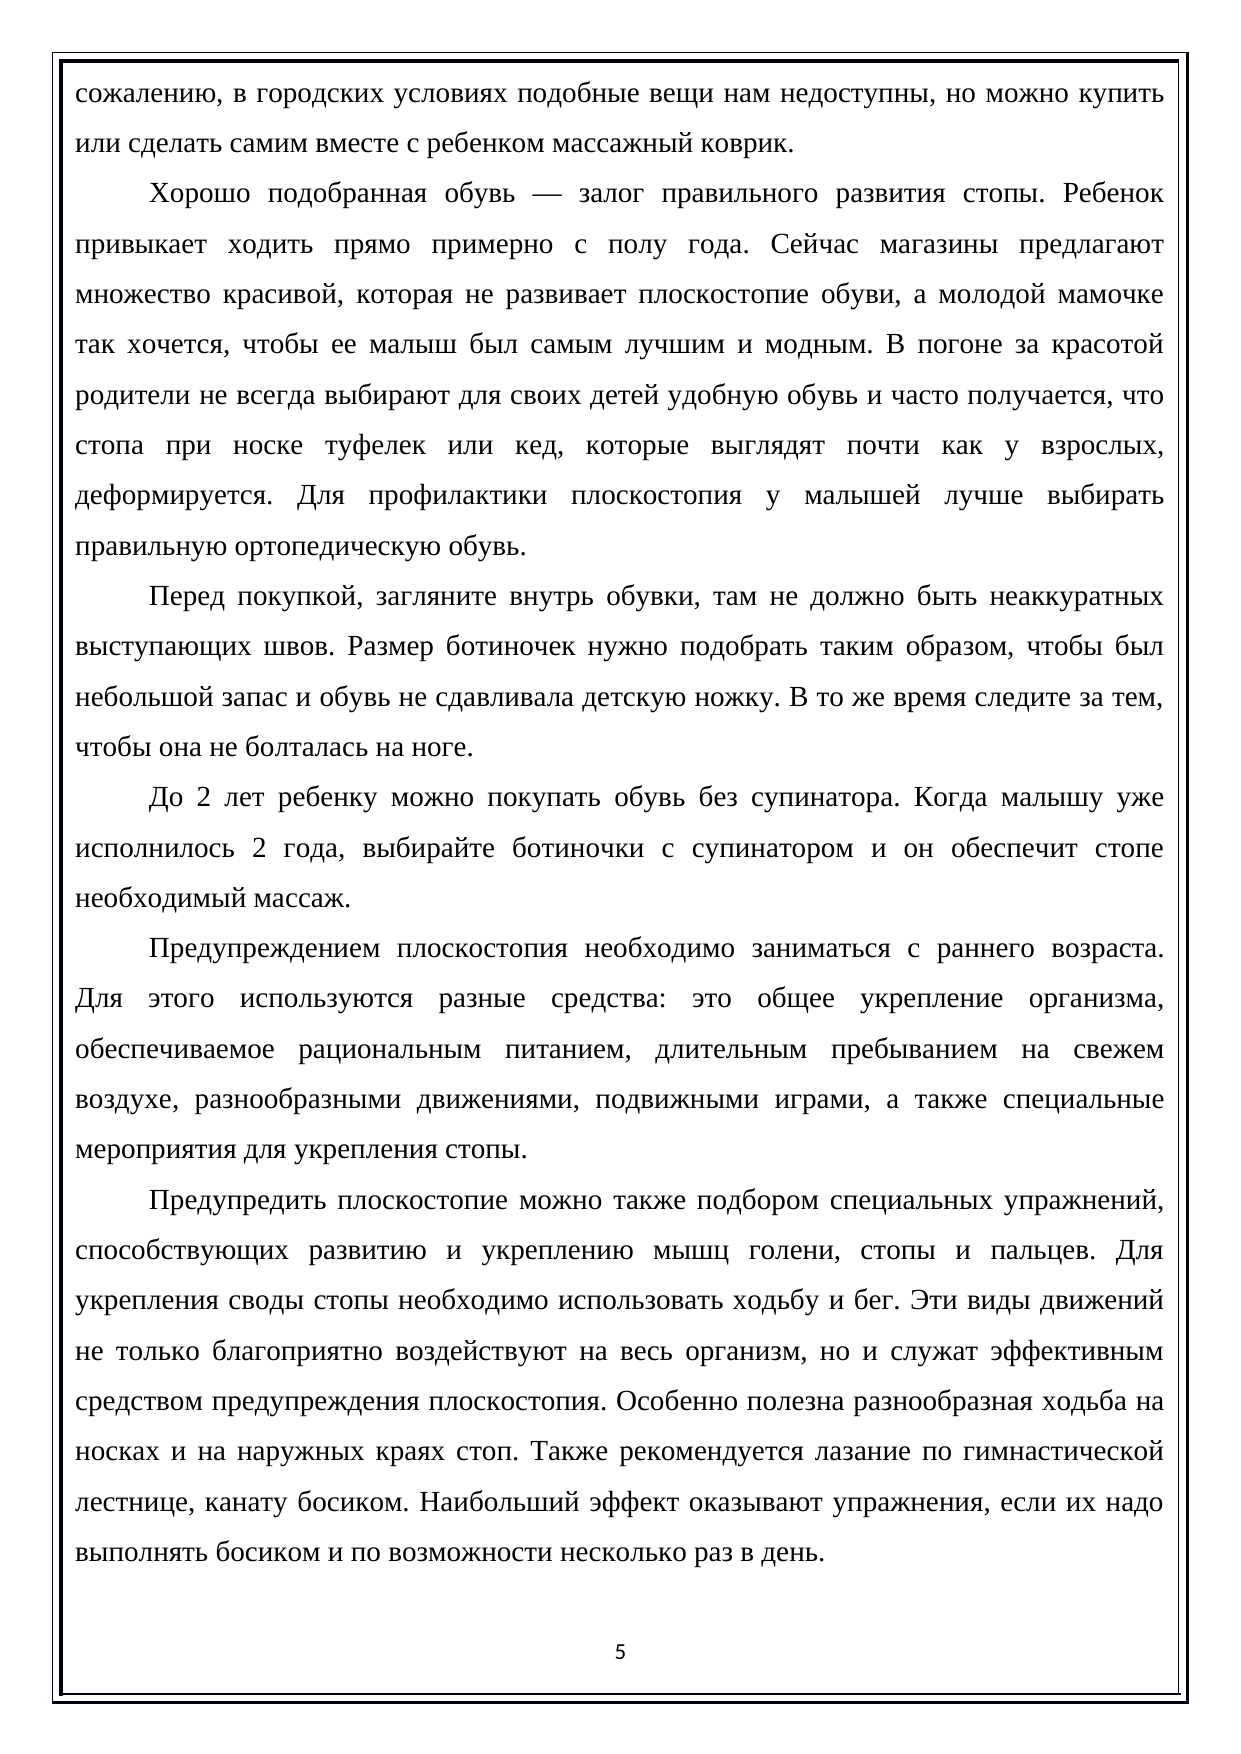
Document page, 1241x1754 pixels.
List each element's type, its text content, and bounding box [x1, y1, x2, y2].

text Предупредить плоскостопие можно также подбором специальных упражнений, способствующих развитию и укреплению мышц голени, стопы и пальцев. Для укрепления своды стопы необходимо использовать ходьбу и бег. Эти виды движений не только благоприятно воздействуют на весь организм, но и служат эффективным средством предупреждения плоскостопия. Особенно полезна разнообразная ходьба на носках и на наружных краях стоп. Также рекомендуется лазание по гимнастической лестнице, канату босиком. Наибольший эффект оказывают упражнения, если их надо выполнять босиком и по возможности несколько раз в день. [75, 1182, 1165, 1568]
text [75, 75, 1165, 159]
text Перед покупкой, загляните внутрь обувки, там не должно быть неаккуратных выступающих швов. Размер ботиночек нужно подобрать таким образом, чтобы был небольшой запас и обувь не сдавливала детскую ножку. В то же время следите за тем, чтобы она не болталась на ноге. [75, 578, 1165, 763]
text Предупреждением плоскостопия необходимо заниматься с раннего возраста. Для этого используются разные средства: это общее укрепление организма, обеспечиваемое рациональным питанием, длительным пребыванием на свежем воздухе, разнообразными движениями, подвижными играми, а также специальные мероприятия для укрепления стопы. [75, 930, 1165, 1165]
text До 2 лет ребенку можно покупать обувь без супинатора. Когда малышу уже исполнилось 2 года, выбирайте ботиночки с супинатором и он обеспечит стопе необходимый массаж. [75, 779, 1165, 913]
text Хорошо подобранная обувь — залог правильного развития стопы. Ребенок привыкает ходить прямо примерно с полу года. Сейчас магазины предлагают множество красивой, которая не развивает плоскостопие обуви, а молодой мамочке так хочется, чтобы ее малыш был самым лучшим и модным. В погоне за красотой родители не всегда выбирают для своих детей удобную обувь и часто получается, что стопа при носке туфелек или кед, которые выглядят почти как у взрослых, деформируется. Для профилактики плоскостопия у малышей лучше выбирать правильную ортопедическую обувь. [75, 176, 1165, 561]
